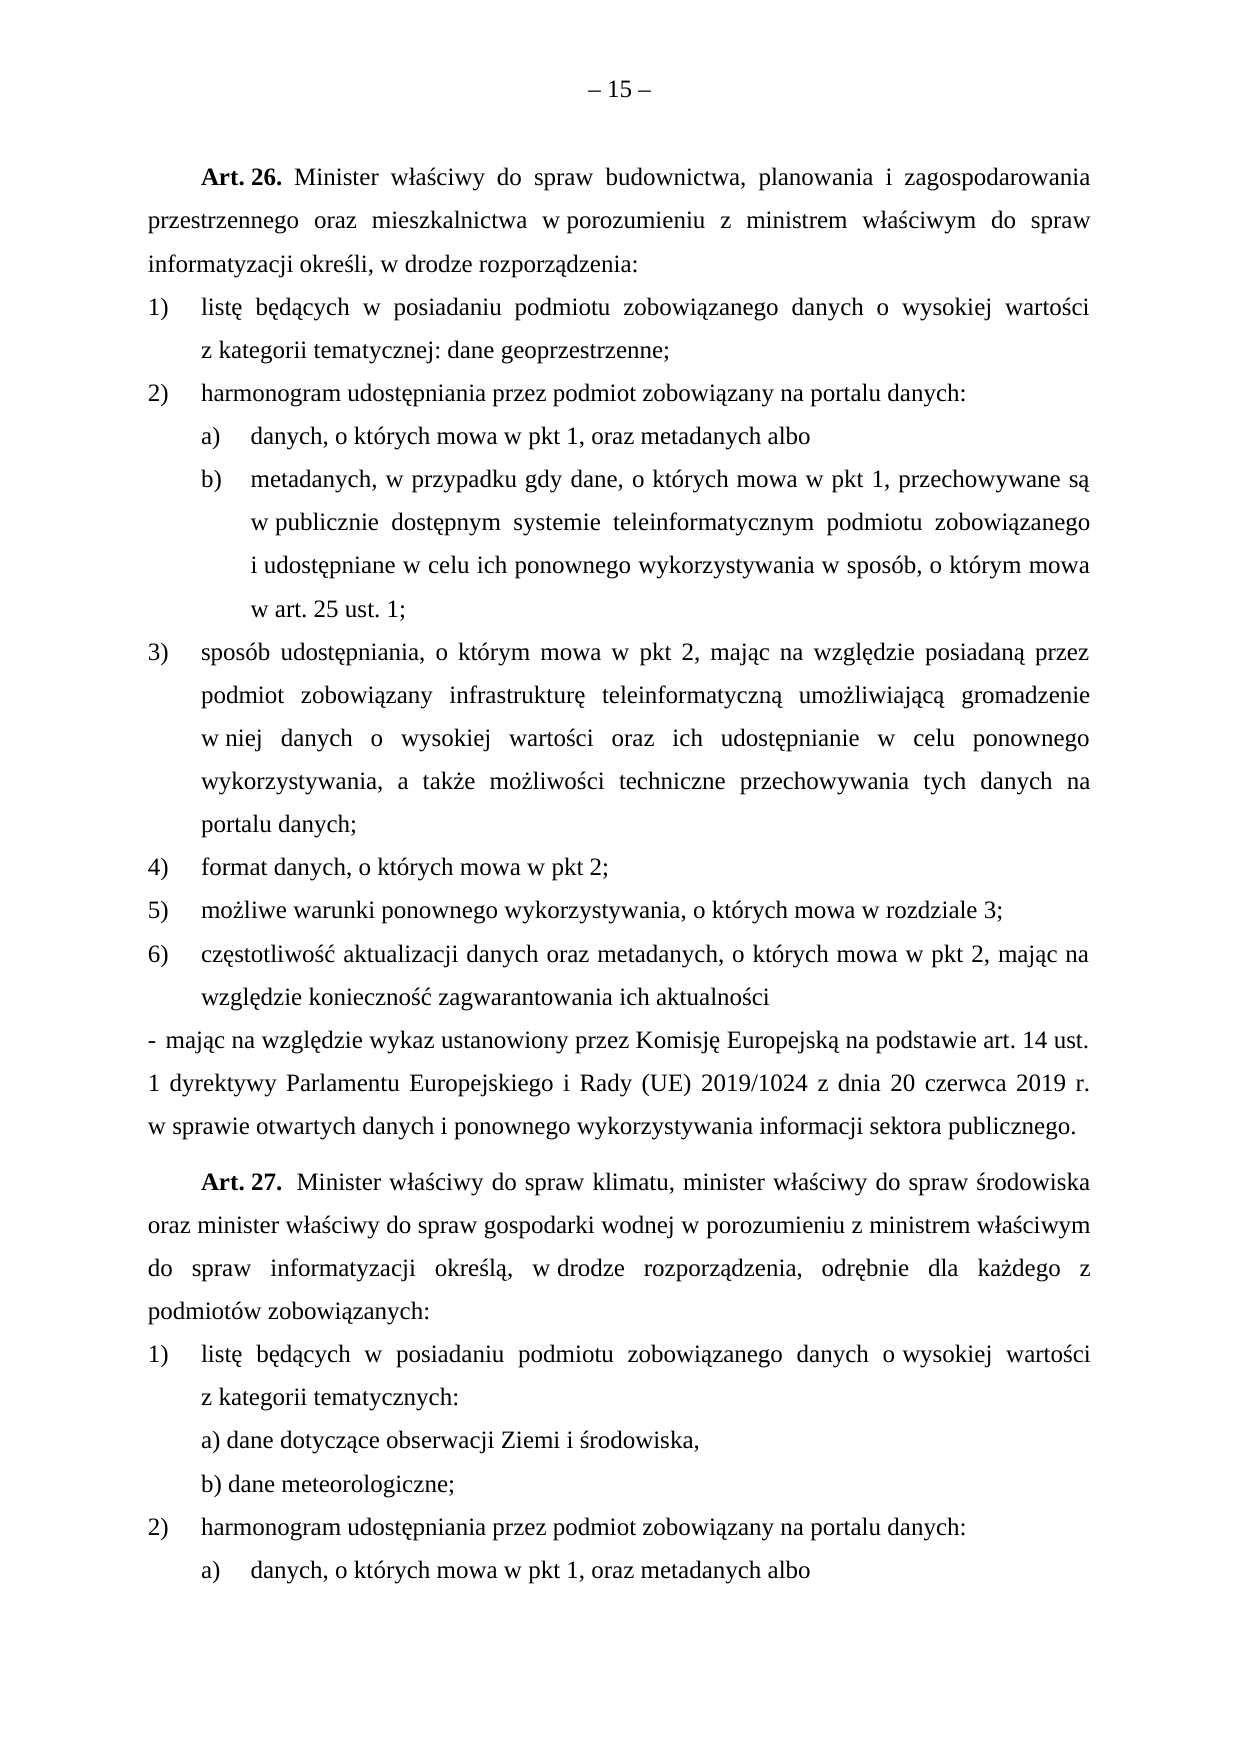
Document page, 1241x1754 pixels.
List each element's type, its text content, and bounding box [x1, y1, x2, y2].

text 3) sposób udostępniania, o którym mowa w pkt 2, mając na względzie posiadaną przez podmiot zobowiązany infrastrukturę teleinformatyczną umożliwiającą gromadzenie w niej danych o wysokiej wartości oraz ich udostępnianie w celu ponownego wykorzystywania, a także możliwości techniczne przechowywania tych danych na portalu danych; [148, 637, 1091, 838]
text b) metadanych, w przypadku gdy dane, o których mowa w pkt 1, przechowywane są w publicznie dostępnym systemie teleinformatycznym podmiotu zobowiązanego i udostępniane w celu ich ponownego wykorzystywania w sposób, o którym mowa w art. 25 ust. 1; [201, 464, 1091, 622]
text a) danych, o których mowa w pkt 1, oraz metadanych albo [201, 1555, 1091, 1584]
text Art. 27. Minister właściwy do spraw klimatu, minister właściwy do spraw środowiska oraz minister właściwy do spraw gospodarki wodnej w porozumieniu z ministrem właściwym do spraw informatyzacji określą, w drodze rozporządzenia, odrębnie dla każdego z podmiotów zobowiązanych: [148, 1167, 1091, 1325]
text 2) harmonogram udostępniania przez podmiot zobowiązany na portalu danych: [148, 1512, 1091, 1541]
text 2) harmonogram udostępniania przez podmiot zobowiązany na portalu danych: [148, 378, 1091, 407]
text Art. 26. Minister właściwy do spraw budownictwa, planowania i zagospodarowania przestrzennego oraz mieszkalnictwa w porozumieniu z ministrem właściwym do spraw informatyzacji określi, w drodze rozporządzenia: [148, 162, 1091, 277]
text a) dane dotyczące obserwacji Ziemi i środowiska, [201, 1426, 1091, 1454]
text b) dane meteorologiczne; [201, 1469, 1091, 1497]
text 5) możliwe warunki ponownego wykorzystywania, o których mowa w rozdziale 3; [148, 896, 1091, 924]
text - mając na względzie wykaz ustanowiony przez Komisję Europejską na podstawie art. 14 ust. 1 dyrektywy Parlamentu Europejskiego i Rady (UE) 2019/1024 z dnia 20 czerwca 2019 r. w sprawie otwartych danych i ponownego wykorzystywania informacji sektora publicznego. [148, 1025, 1091, 1140]
text 1) listę będących w posiadaniu podmiotu zobowiązanego danych o wysokiej wartości z kategorii tematycznych: [148, 1339, 1091, 1411]
text 4) format danych, o których mowa w pkt 2; [148, 852, 1091, 881]
text 6) częstotliwość aktualizacji danych oraz metadanych, o których mowa w pkt 2, mając na względzie konieczność zagwarantowania ich aktualności [148, 939, 1091, 1011]
text a) danych, o których mowa w pkt 1, oraz metadanych albo [201, 421, 1091, 450]
text 1) listę będących w posiadaniu podmiotu zobowiązanego danych o wysokiej wartości z kategorii tematycznej: dane geoprzestrzenne; [148, 292, 1091, 364]
